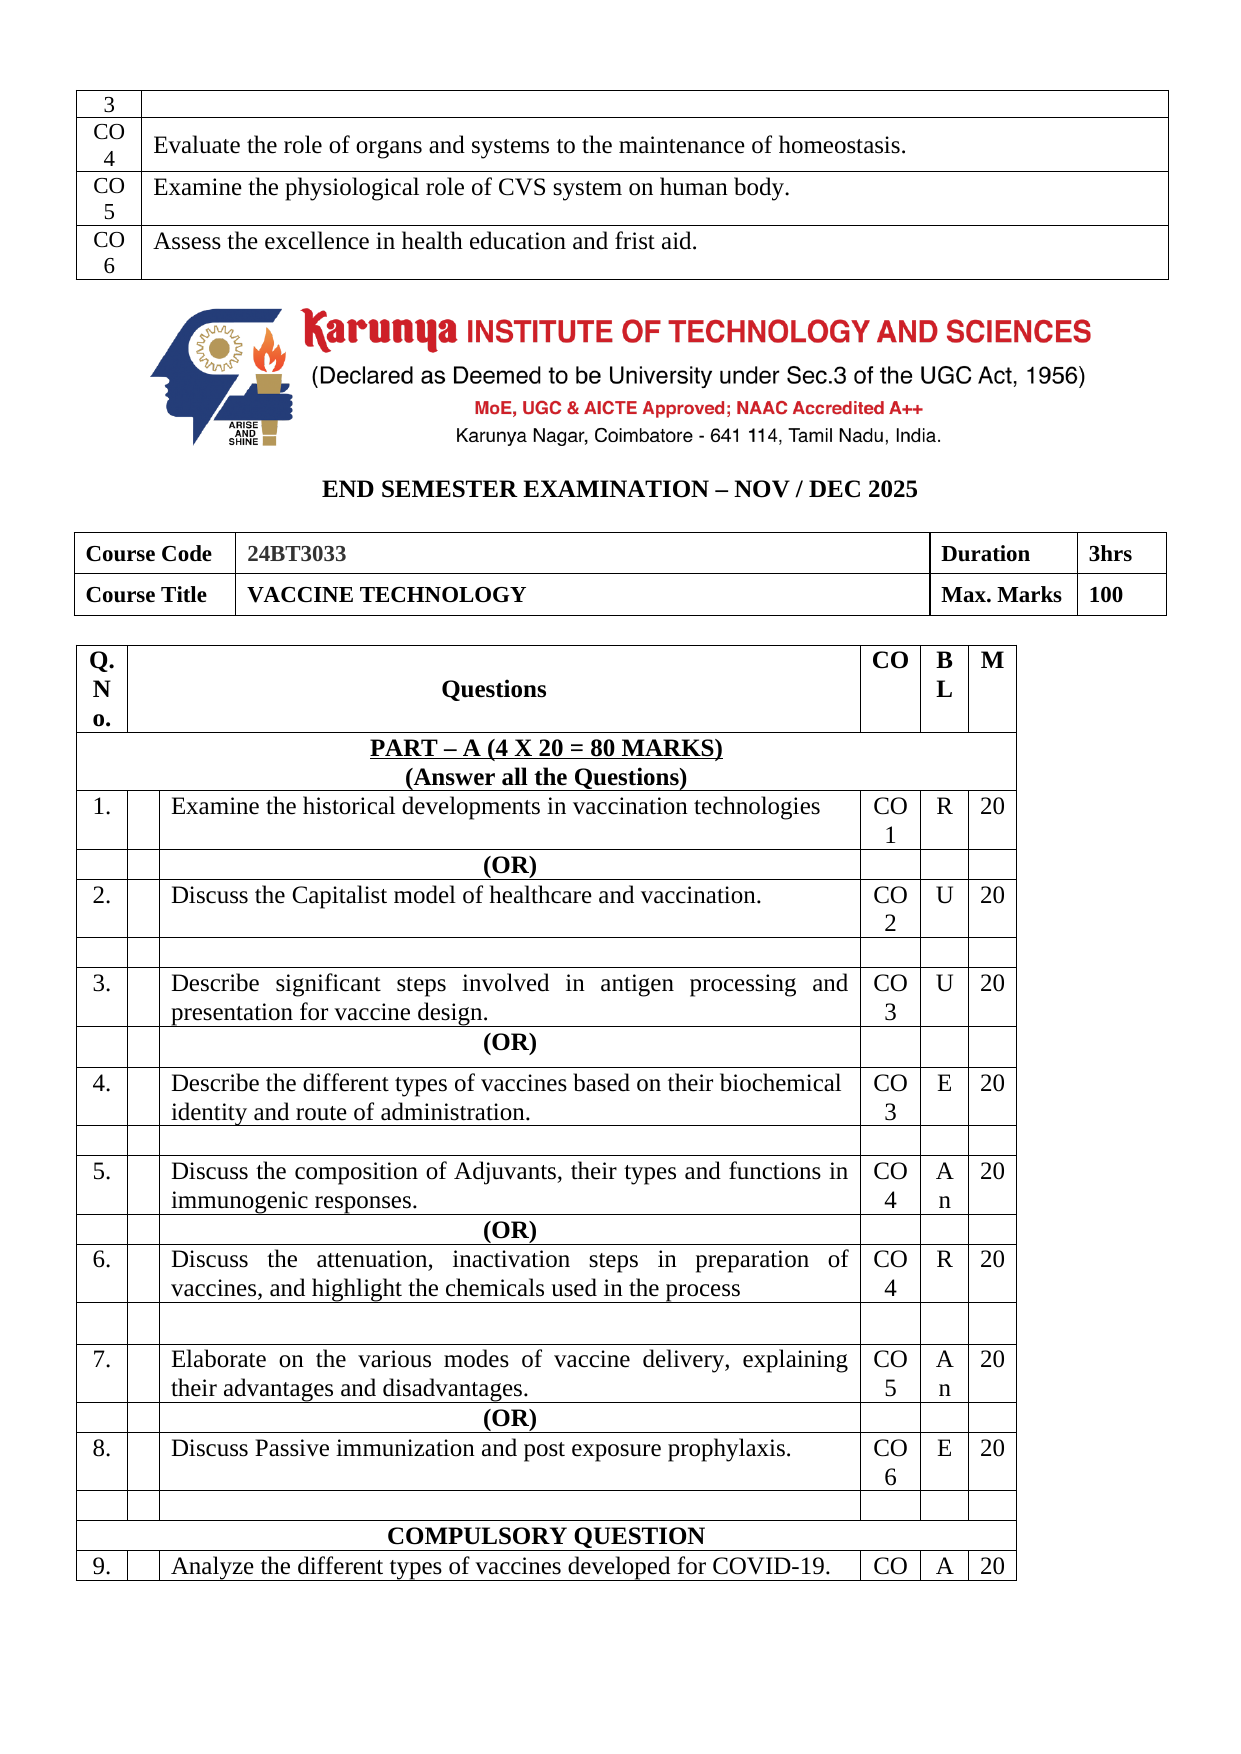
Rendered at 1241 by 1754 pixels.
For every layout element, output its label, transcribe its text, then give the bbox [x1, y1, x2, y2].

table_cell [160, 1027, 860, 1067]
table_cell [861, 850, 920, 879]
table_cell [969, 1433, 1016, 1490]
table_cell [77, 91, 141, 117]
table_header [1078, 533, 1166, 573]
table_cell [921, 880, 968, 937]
text END SEMESTER EXAMINATION – NOV / DEC 2025 [150, 474, 1090, 503]
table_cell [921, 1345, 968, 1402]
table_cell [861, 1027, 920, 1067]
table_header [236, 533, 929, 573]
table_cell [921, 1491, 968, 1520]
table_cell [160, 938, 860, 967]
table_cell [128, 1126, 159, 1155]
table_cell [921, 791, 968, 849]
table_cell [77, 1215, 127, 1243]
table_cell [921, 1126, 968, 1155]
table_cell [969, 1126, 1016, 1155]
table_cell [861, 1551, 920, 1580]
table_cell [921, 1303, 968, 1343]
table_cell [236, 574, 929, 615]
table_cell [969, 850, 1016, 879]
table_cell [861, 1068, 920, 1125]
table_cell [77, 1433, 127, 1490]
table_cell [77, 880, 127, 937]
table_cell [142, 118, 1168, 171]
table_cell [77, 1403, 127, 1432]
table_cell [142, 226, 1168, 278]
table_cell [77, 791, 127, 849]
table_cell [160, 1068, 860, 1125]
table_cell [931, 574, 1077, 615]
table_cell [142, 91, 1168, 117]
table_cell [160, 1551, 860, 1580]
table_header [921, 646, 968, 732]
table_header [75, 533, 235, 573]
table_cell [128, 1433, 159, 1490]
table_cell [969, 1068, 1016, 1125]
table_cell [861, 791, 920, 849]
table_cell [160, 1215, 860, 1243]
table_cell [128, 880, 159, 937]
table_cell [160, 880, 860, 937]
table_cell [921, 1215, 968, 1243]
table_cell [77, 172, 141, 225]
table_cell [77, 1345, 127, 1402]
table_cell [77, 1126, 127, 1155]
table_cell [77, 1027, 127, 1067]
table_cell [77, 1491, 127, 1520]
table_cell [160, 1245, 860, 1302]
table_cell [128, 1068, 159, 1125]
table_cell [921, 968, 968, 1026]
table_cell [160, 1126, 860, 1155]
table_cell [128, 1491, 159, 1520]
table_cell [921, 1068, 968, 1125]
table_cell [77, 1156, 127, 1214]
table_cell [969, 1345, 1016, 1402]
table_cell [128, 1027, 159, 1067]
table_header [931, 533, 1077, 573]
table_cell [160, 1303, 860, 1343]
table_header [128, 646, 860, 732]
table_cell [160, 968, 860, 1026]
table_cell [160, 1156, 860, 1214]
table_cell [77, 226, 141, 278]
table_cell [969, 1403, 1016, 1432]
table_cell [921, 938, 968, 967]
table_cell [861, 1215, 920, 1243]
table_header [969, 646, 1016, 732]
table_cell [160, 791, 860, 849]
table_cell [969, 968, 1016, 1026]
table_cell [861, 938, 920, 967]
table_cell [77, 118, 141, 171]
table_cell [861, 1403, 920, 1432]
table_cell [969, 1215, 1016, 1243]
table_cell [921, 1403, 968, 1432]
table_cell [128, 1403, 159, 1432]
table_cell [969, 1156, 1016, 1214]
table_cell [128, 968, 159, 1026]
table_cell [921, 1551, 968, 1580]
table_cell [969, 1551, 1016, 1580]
picture [150, 308, 1091, 446]
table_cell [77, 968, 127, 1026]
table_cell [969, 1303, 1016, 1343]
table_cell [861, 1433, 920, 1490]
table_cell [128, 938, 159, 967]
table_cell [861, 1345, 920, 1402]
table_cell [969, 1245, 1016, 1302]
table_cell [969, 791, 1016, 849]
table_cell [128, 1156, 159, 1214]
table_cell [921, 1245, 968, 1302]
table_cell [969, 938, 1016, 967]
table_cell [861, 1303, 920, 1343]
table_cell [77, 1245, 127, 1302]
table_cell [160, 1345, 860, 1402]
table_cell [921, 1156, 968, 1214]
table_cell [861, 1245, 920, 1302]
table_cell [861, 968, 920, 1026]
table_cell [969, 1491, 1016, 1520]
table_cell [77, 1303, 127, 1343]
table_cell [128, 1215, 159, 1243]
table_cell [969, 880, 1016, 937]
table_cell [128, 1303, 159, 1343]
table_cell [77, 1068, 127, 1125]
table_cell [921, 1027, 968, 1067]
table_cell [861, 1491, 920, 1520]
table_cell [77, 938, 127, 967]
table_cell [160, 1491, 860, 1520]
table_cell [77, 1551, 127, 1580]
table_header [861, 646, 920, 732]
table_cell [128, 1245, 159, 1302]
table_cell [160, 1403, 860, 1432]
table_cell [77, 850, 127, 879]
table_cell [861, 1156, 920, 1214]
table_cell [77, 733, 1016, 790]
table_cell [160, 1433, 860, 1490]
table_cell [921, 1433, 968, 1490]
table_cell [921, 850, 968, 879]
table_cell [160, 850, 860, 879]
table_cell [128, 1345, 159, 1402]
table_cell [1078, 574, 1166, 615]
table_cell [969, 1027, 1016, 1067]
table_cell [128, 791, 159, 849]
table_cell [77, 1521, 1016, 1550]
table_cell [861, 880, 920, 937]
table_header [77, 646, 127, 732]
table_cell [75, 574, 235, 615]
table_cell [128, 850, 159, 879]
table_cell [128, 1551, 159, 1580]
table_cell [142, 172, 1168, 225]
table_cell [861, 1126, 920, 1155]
